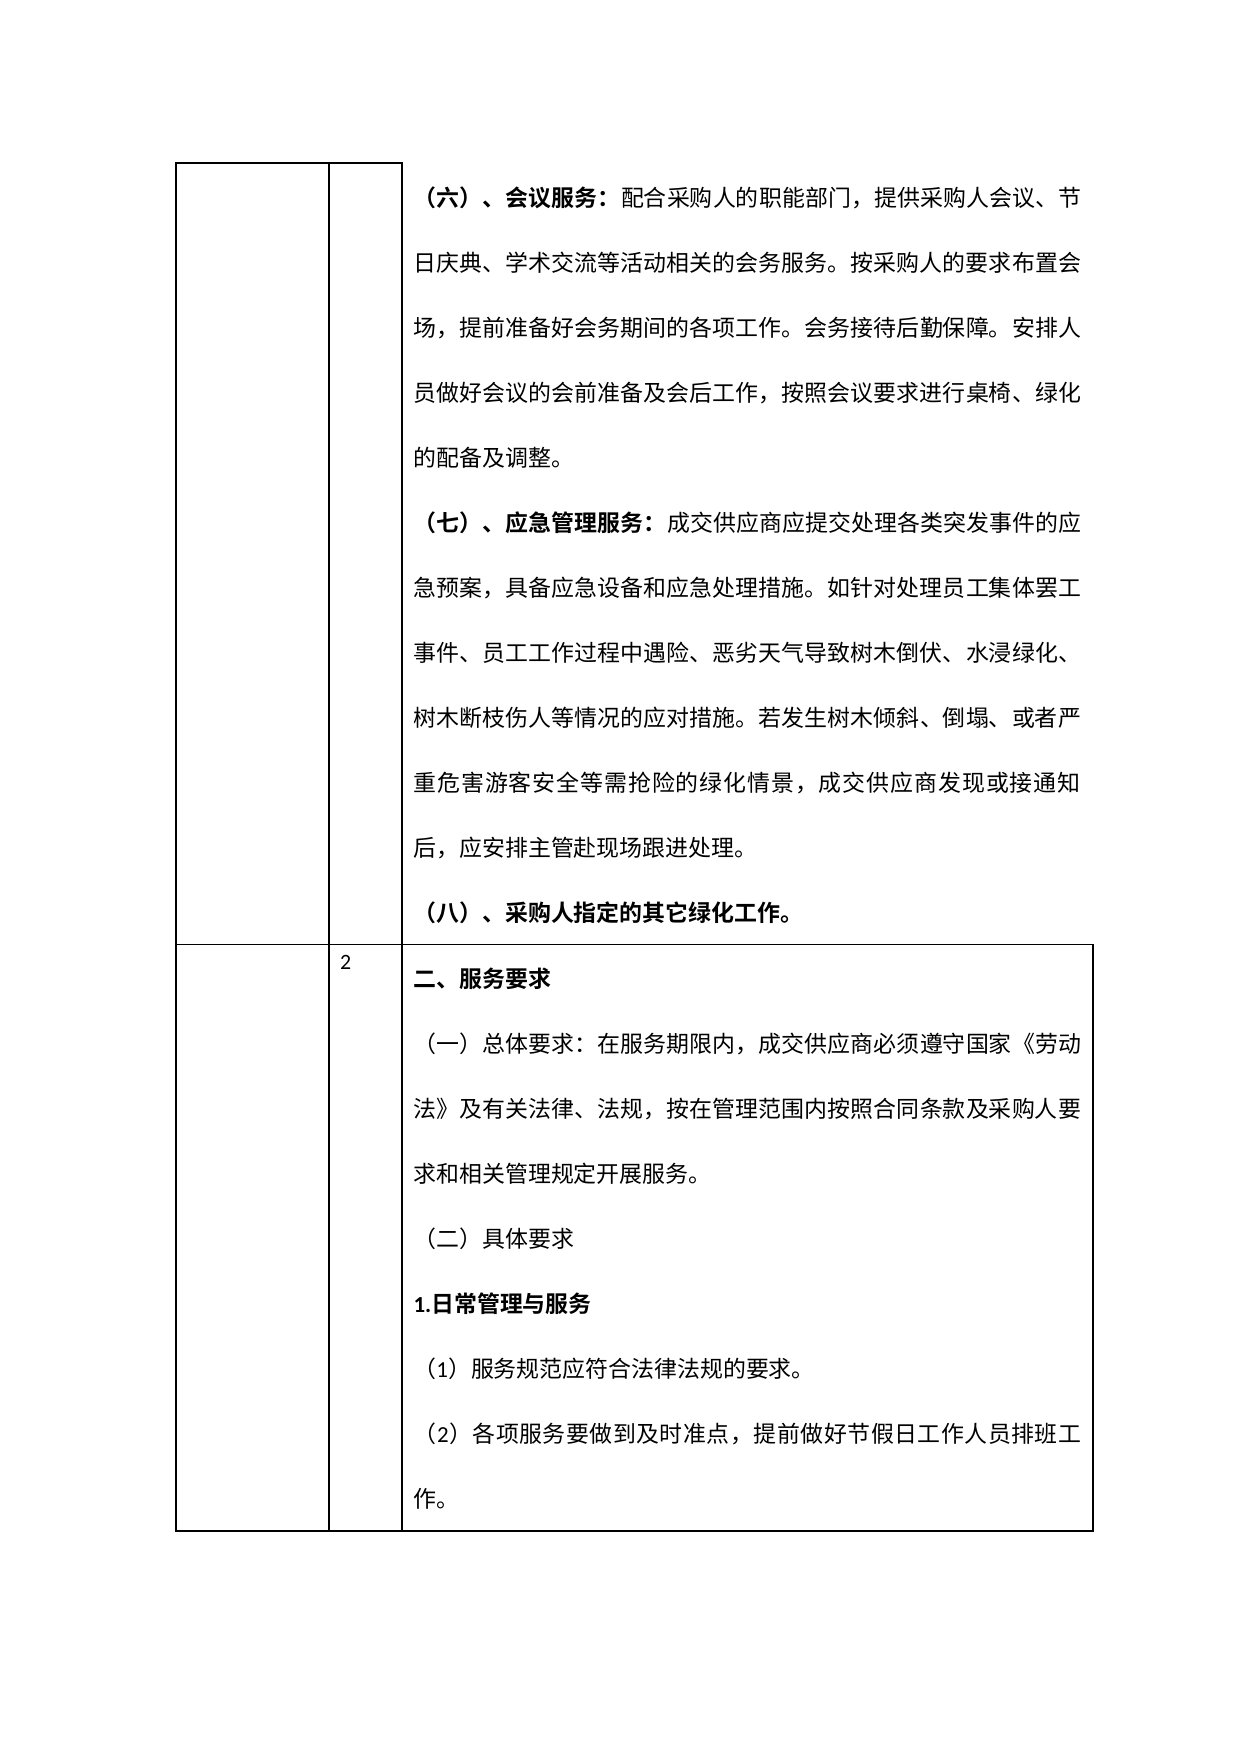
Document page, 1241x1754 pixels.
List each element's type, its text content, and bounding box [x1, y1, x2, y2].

table_cell 1 [330, 164, 401, 943]
table_cell [177, 164, 328, 943]
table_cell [403, 162, 1093, 943]
table_cell 2 [330, 945, 401, 1530]
table_cell [177, 945, 328, 1530]
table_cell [403, 945, 1092, 1530]
